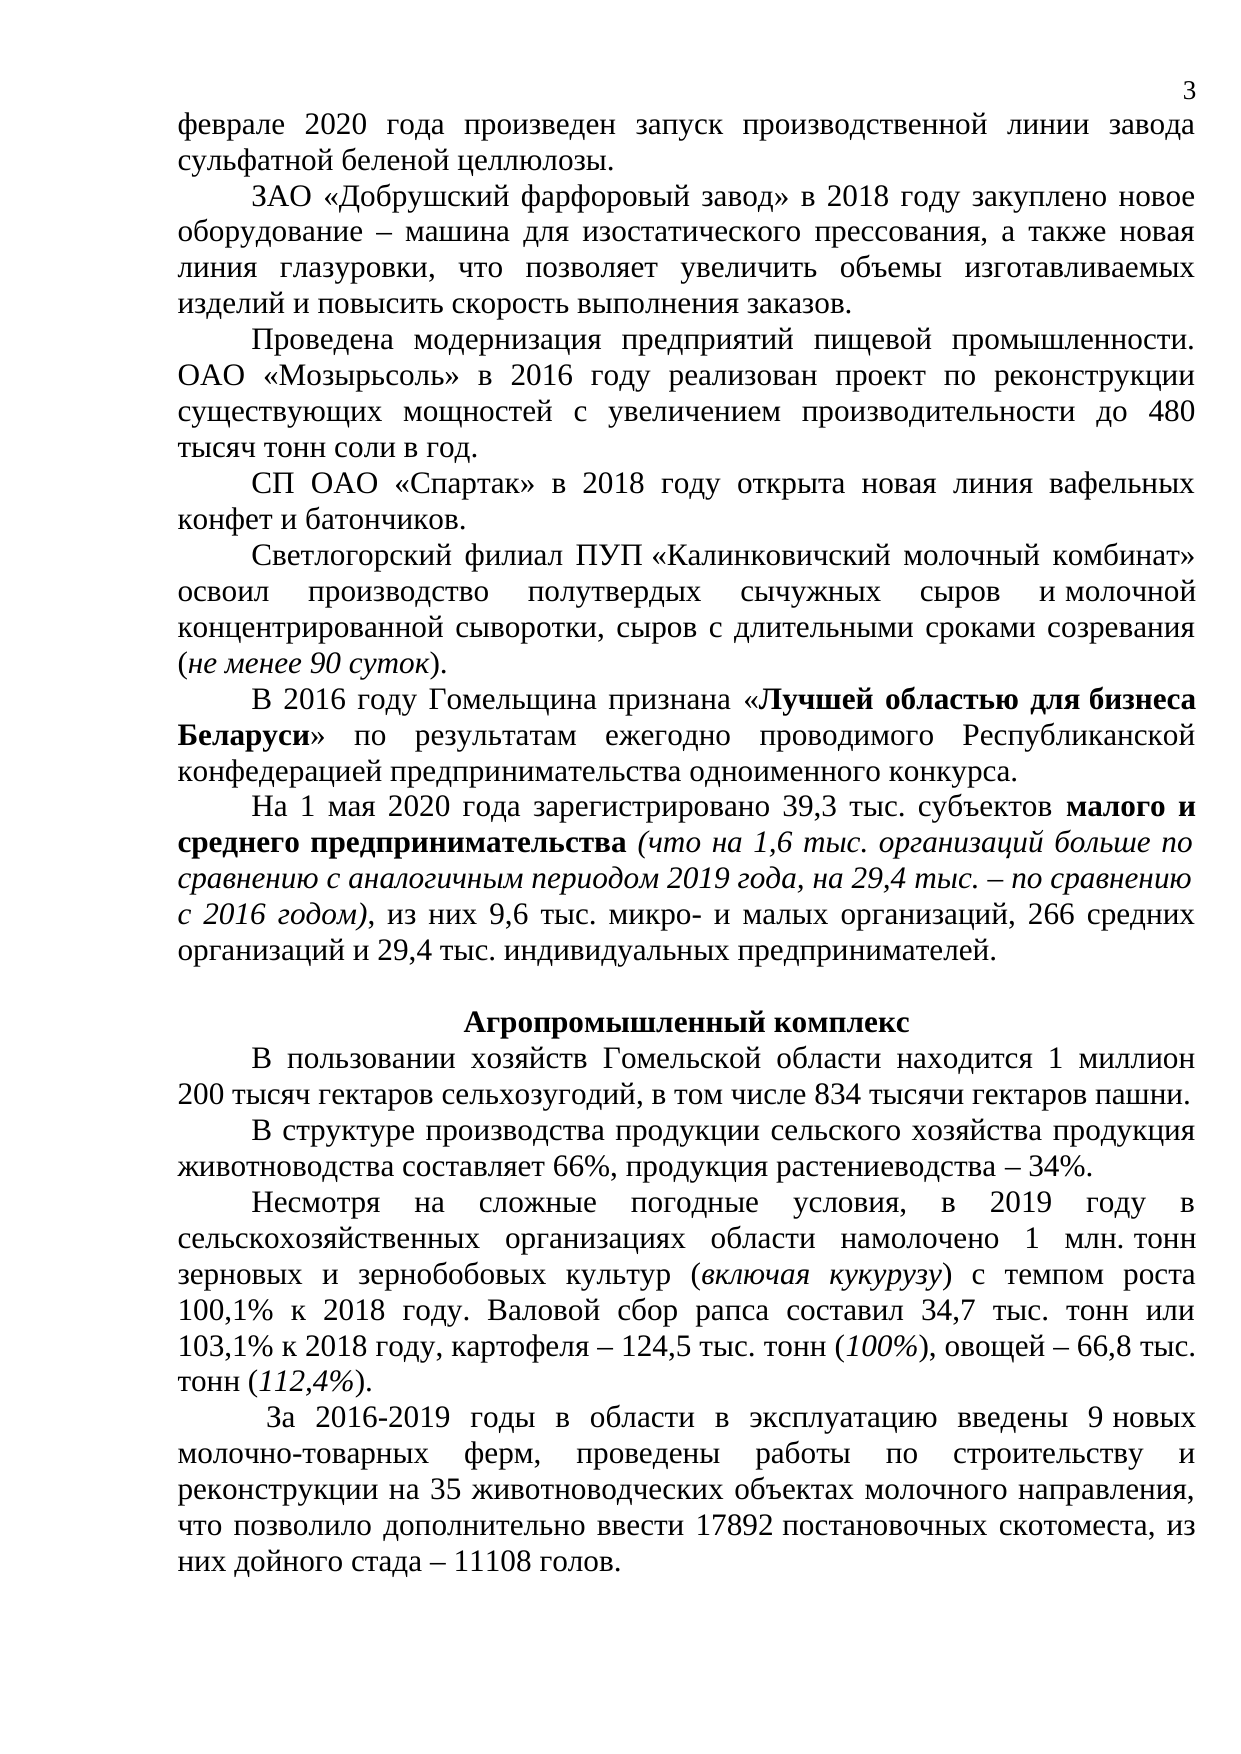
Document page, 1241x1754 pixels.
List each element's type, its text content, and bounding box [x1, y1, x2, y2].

text В структуре производства продукции сельского хозяйства продукция животноводства составляет 66%, продукция растениеводства – 34%. [177, 1111, 1196, 1183]
text В 2016 году Гомельщина признана «Лучшей областью для бизнеса Беларуси» по результатам ежегодно проводимого Республиканской конфедерацией предпринимательства одноименного конкурса. [177, 680, 1196, 788]
text Проведена модернизация предприятий пищевой промышленности. ОАО «Мозырьсоль» в 2016 году реализован проект по реконструкции существующих мощностей с увеличением производительности до 480 тысяч тонн соли в год. [177, 321, 1196, 464]
text ЗАО «Добрушский фарфоровый завод» в 2018 году закуплено новое оборудование – машина для изостатического прессования, а также новая линия глазуровки, что позволяет увеличить объемы изготавливаемых изделий и повысить скорость выполнения заказов. [177, 177, 1196, 321]
text СП ОАО «Спартак» в 2018 году открыта новая линия вафельных конфет и батончиков. [177, 464, 1196, 536]
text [177, 105, 1196, 177]
text Несмотря на сложные погодные условия, в 2019 году в сельскохозяйственных организациях области намолочено 1 млн. тонн зерновых и зернобобовых культур (включая кукурузу) с темпом роста 100,1% к 2018 году. Валовой сбор рапса составил 34,7 тыс. тонн или 103,1% к 2018 году, картофеля – 124,5 тыс. тонн (100%), овощей – 66,8 тыс. тонн (112,4%). [177, 1183, 1196, 1399]
text На 1 мая 2020 года зарегистрировано 39,3 тыс. субъектов малого и среднего предпринимательства (что на 1,6 тыс. организаций больше по сравнению с аналогичным периодом 2019 года, на 29,4 тыс. – по сравнению с 2016 годом), из них 9,6 тыс. микро- и малых организаций, 266 средних организаций и 29,4 тыс. индивидуальных предпринимателей. [177, 788, 1196, 967]
text В пользовании хозяйств Гомельской области находится 1 миллион 200 тысяч гектаров сельхозугодий, в том числе 834 тысячи гектаров пашни. [177, 1039, 1196, 1111]
text Светлогорский филиал ПУП «Калинковичский молочный комбинат» освоил производство полутвердых сычужных сыров и молочной концентрированной сыворотки, сыров с длительными сроками созревания (не менее 90 суток). [177, 536, 1196, 680]
text Агропромышленный комплекс [177, 1003, 1196, 1039]
text За 2016-2019 годы в области в эксплуатацию введены 9 новых молочно-товарных ферм, проведены работы по строительству и реконструкции на 35 животноводческих объектах молочного направления, что позволило дополнительно ввести 17892 постановочных скотоместа, из них дойного стада – 11108 голов. [177, 1399, 1196, 1578]
